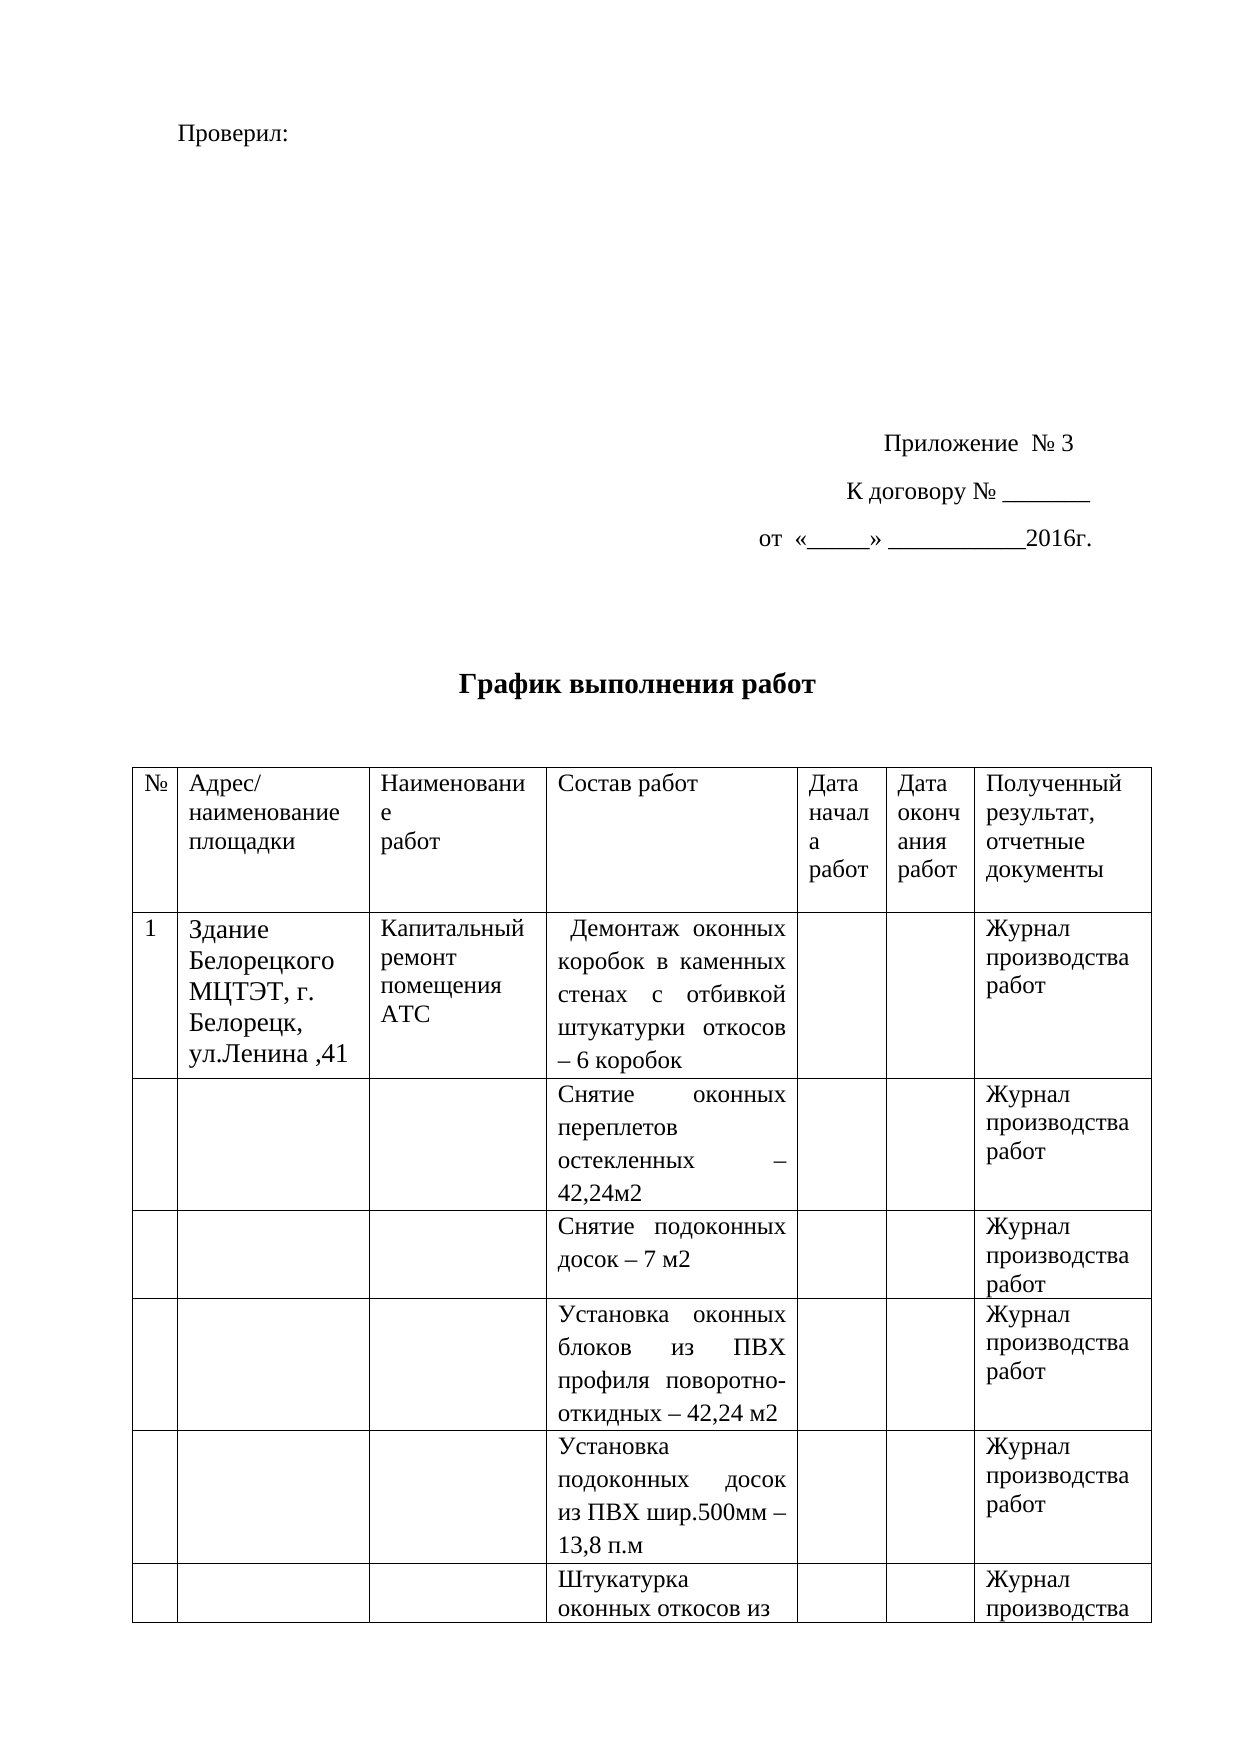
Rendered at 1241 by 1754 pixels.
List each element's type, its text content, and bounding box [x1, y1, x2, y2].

table_cell Здание Белорецкого МЦТЭТ, г. Белорецк, ул.Ленина ,41 [178, 913, 369, 1078]
table_header Дата окончания работ [887, 768, 974, 912]
table_cell Установка подоконных досок из ПВХ шир.500мм – 13,8 п.м [547, 1431, 797, 1563]
table_cell [798, 1299, 886, 1430]
table_header Наименование работ [370, 768, 546, 912]
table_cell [547, 1564, 797, 1622]
table_cell [178, 1431, 369, 1563]
text График выполнения работ [177, 667, 1152, 700]
table_cell 1 [133, 913, 177, 1078]
table_cell Журнал производства работ [975, 1211, 1151, 1298]
table_cell [887, 1564, 974, 1622]
table_cell [798, 1564, 886, 1622]
table_cell [133, 1299, 177, 1430]
table_cell [370, 1211, 546, 1298]
table_cell Установка оконных блоков из ПВХ профиля поворотно-откидных – 42,24 м2 [547, 1299, 797, 1430]
table_cell [798, 1211, 886, 1298]
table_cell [975, 1564, 1151, 1622]
table_cell [887, 913, 974, 1078]
text от «_____» ___________2016г. [177, 523, 1152, 552]
table_cell [887, 1431, 974, 1563]
text Приложение № 3 [177, 428, 1152, 457]
table_header Адрес/ наименование площадки [178, 768, 369, 912]
table_cell Снятие оконных переплетов остекленных – 42,24м2 [547, 1079, 797, 1210]
table_cell Журнал производства работ [975, 913, 1151, 1078]
table_cell Журнал производства работ [975, 1079, 1151, 1210]
table_cell [133, 1211, 177, 1298]
table_cell [798, 913, 886, 1078]
table_header Состав работ [547, 768, 797, 912]
table_cell [178, 1079, 369, 1210]
table_cell [133, 1564, 177, 1622]
table_cell [887, 1299, 974, 1430]
table_header № [133, 768, 177, 912]
table_cell [370, 1079, 546, 1210]
table_cell [370, 1431, 546, 1563]
table_cell [178, 1564, 369, 1622]
table_cell [370, 1564, 546, 1622]
table_cell [370, 1299, 546, 1430]
text К договору № _______ [177, 476, 1152, 504]
table_cell Демонтаж оконных коробок в каменных стенах с отбивкой штукатурки откосов – 6 коробок [547, 913, 797, 1078]
table_cell Капитальный ремонт помещения АТС [370, 913, 546, 1078]
table_cell [133, 1431, 177, 1563]
table_cell [178, 1299, 369, 1430]
table_cell Журнал производства работ [975, 1431, 1151, 1563]
table_cell [887, 1079, 974, 1210]
table_cell Снятие подоконных досок – 7 м2 [547, 1211, 797, 1298]
table_cell [133, 1079, 177, 1210]
table_header Дата начала работ [798, 768, 886, 912]
table_cell [887, 1211, 974, 1298]
table_header Полученный результат, отчетные документы [975, 768, 1151, 912]
table_cell Журнал производства работ [975, 1299, 1151, 1430]
table_cell [798, 1079, 886, 1210]
table_cell [178, 1211, 369, 1298]
table_cell [798, 1431, 886, 1563]
text Проверил: [177, 118, 1151, 147]
